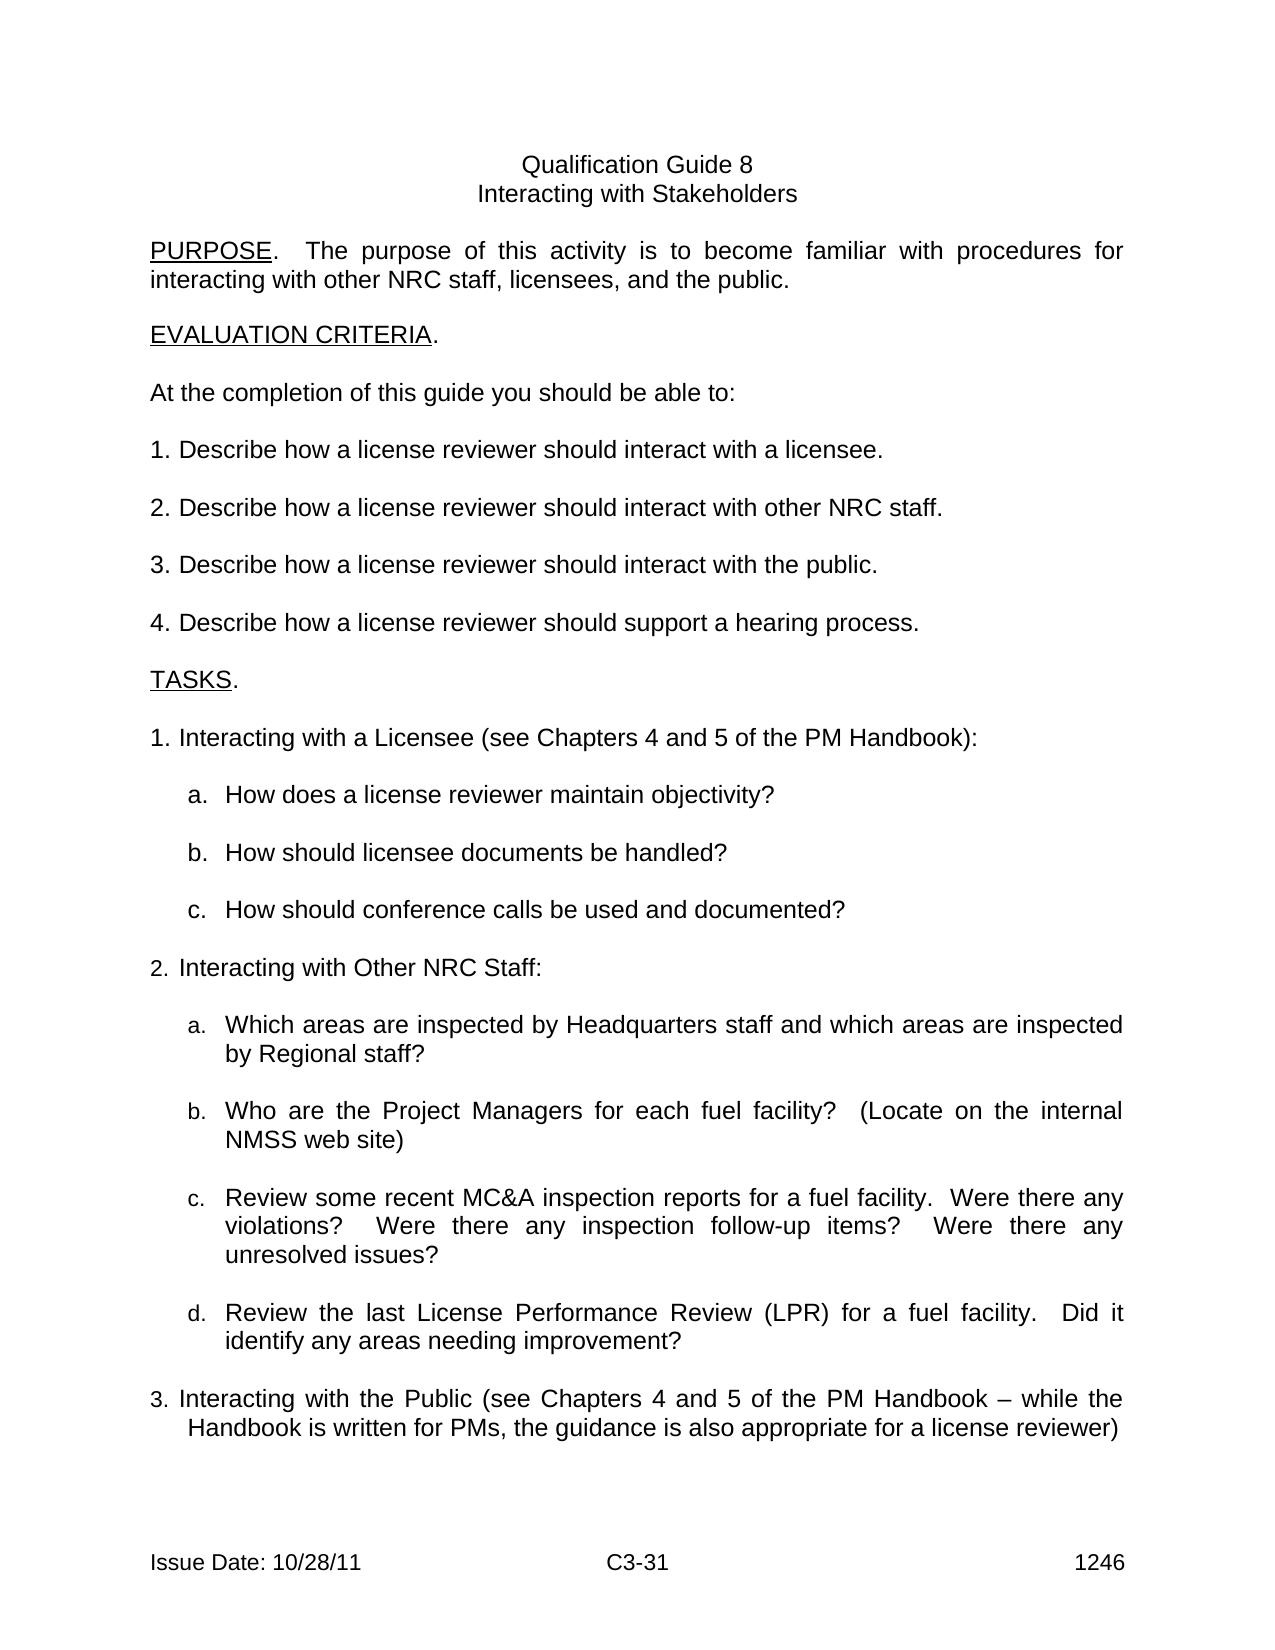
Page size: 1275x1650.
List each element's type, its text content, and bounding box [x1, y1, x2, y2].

list Describe how a license reviewer should interact with other NRC staff. [150, 493, 1125, 521]
text EVALUATION CRITERIA. [150, 320, 1125, 349]
text Qualification Guide 8 Interacting with Stakeholders [150, 150, 1125, 207]
list Describe how a license reviewer should support a hearing process. [150, 608, 1125, 636]
list Which areas are inspected by Headquarters staff and which areas are inspected by Regional staff? [187, 1010, 1125, 1068]
list Interacting with Other NRC Staff: [150, 953, 1125, 981]
text TASKS. [150, 665, 1125, 694]
list Describe how a license reviewer should interact with a licensee. [150, 435, 1125, 464]
list Describe how a license reviewer should interact with the public. [150, 550, 1125, 579]
list Interacting with the Public (see Chapters 4 and 5 of the PM Handbook – while the Handbook is written for PMs, the guidance is also appropriate for a license reviewer) [150, 1384, 1125, 1441]
list Review the last License Performance Review (LPR) for a fuel facility. Did it identify any areas needing improvement? [187, 1298, 1125, 1355]
list Who are the Project Managers for each fuel facility? (Locate on the internal NMSS web site) [187, 1096, 1125, 1154]
list How should conference calls be used and documented? [187, 895, 1125, 924]
list How should licensee documents be handled? [187, 838, 1125, 866]
text At the completion of this guide you should be able to: [150, 378, 1125, 406]
list Interacting with a Licensee (see Chapters 4 and 5 of the PM Handbook): [150, 723, 1125, 751]
list Review some recent MC&A inspection reports for a fuel facility. Were there any violations? Were there any inspection follow-up items? Were there any unresolved issues? [187, 1183, 1125, 1269]
list How does a license reviewer maintain objectivity? [187, 780, 1125, 809]
text PURPOSE. The purpose of this activity is to become familiar with procedures for interacting with other NRC staff, licensees, and the public. [150, 236, 1125, 294]
